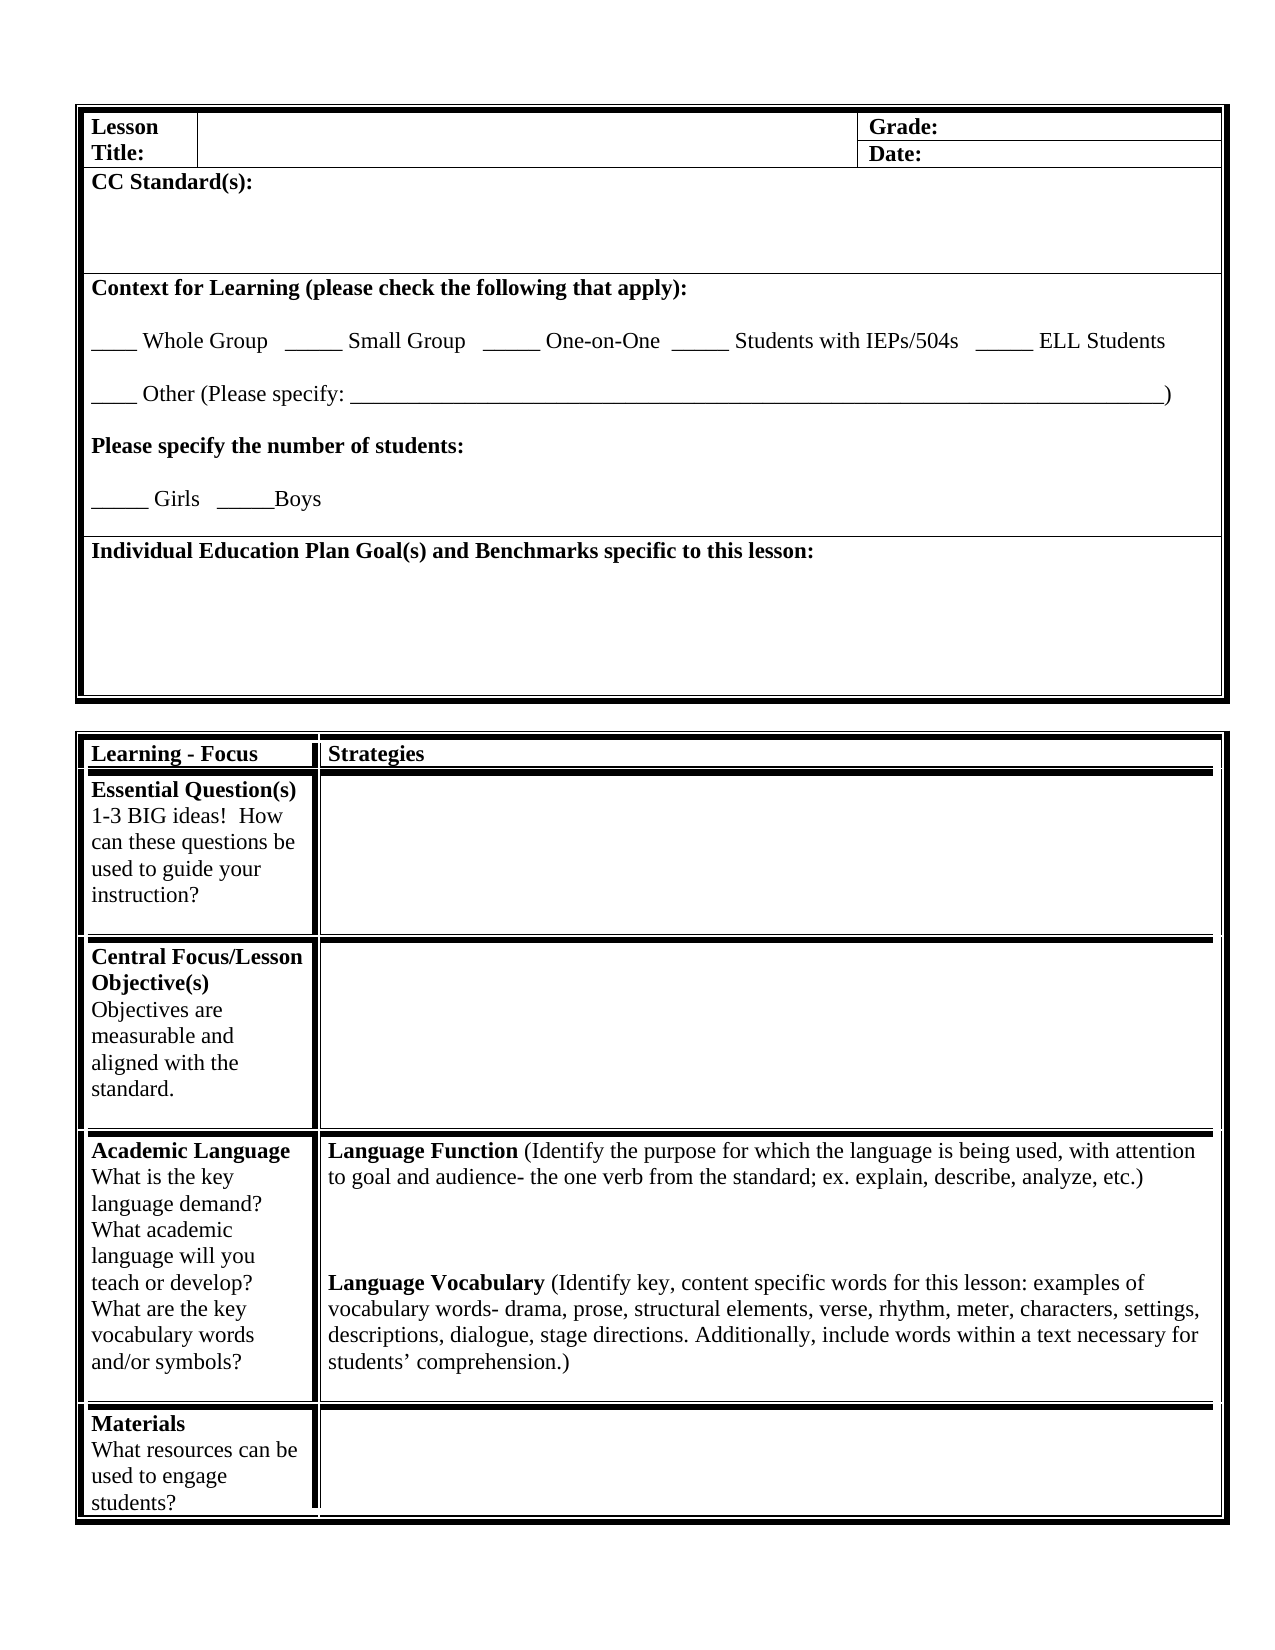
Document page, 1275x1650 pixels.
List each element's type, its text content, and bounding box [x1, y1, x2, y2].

table_cell CC Standard(s): [84, 168, 1221, 273]
table_cell Date: [858, 141, 1221, 167]
table_cell Essential Question(s) 1-3 BIG ideas! How can these questions be used to guide your instruction? [80, 766, 317, 934]
table_cell Materials What resources can be used to engage students? [80, 1401, 317, 1515]
table_header Lesson Title: [84, 113, 197, 167]
table_cell Context for Learning (please check the following that apply): ____ Whole Group _____ Small Group _____ One-on-One _____ Students with IEPs/504s _____ ELL Students ____ Other (Please specify: _______________________________________________________________________) Please specify the number of students: _____ Girls _____Boys [84, 274, 1221, 536]
table_cell Central Focus/Lesson Objective(s) Objectives are measurable and aligned with the standard. [80, 934, 317, 1128]
table_header Grade: [858, 113, 1221, 139]
table_header [198, 113, 857, 167]
table_cell Academic Language What is the key language demand? What academic language will you teach or develop? What are the key vocabulary words and/or symbols? [80, 1128, 317, 1401]
table_cell Language Function (Identify the purpose for which the language is being used, with attention to goal and audience- the one verb from the standard; ex. explain, describe, analyze, etc.) Language Vocabulary (Identify key, content specific words for this lesson: examples of vocabulary words- drama, prose, structural elements, verse, rhythm, meter, characters, settings, descriptions, dialogue, stage directions. Additionally, include words within a text necessary for students’ comprehension.) [317, 1128, 1224, 1401]
table_cell Individual Education Plan Goal(s) and Benchmarks specific to this lesson: [84, 537, 1221, 695]
table_cell [317, 766, 1224, 934]
table_cell [317, 1401, 1224, 1515]
table_header Learning - Focus [84, 740, 317, 766]
table_cell [317, 934, 1224, 1128]
table_header Strategies [317, 732, 1224, 766]
